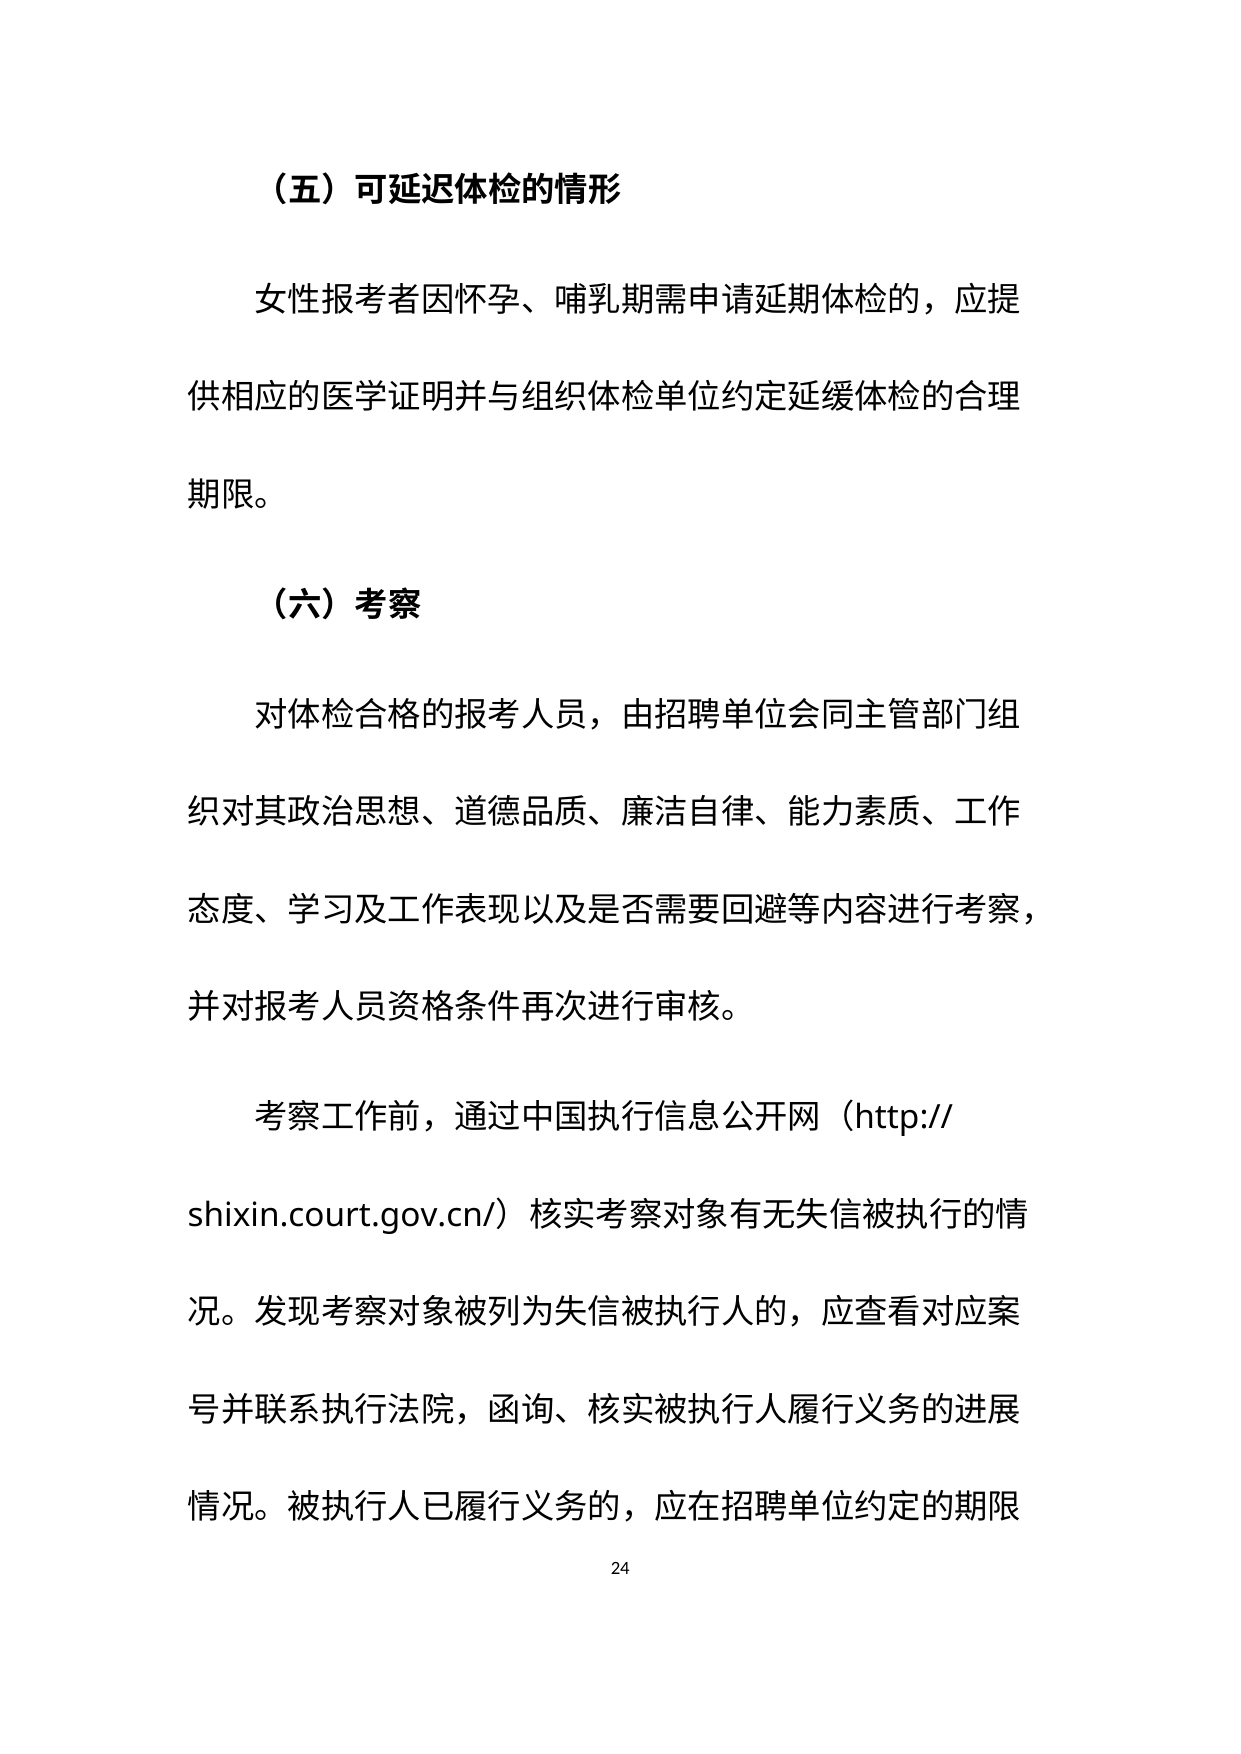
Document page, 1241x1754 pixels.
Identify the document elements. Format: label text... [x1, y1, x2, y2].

text （六）考察 [187, 569, 1053, 634]
text 对体检合格的报考人员，由招聘单位会同主管部门组织对其政治思想、道德品质、廉洁自律、能力素质、工作态度、学习及工作表现以及是否需要回避等内容进行考察，并对报考人员资格条件再次进行审核。 [187, 679, 1053, 1037]
text 女性报考者因怀孕、哺乳期需申请延期体检的，应提供相应的医学证明并与组织体检单位约定延缓体检的合理期限。 [187, 264, 1053, 524]
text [187, 1082, 1053, 1537]
text （五）可延迟体检的情形 [187, 154, 1053, 219]
